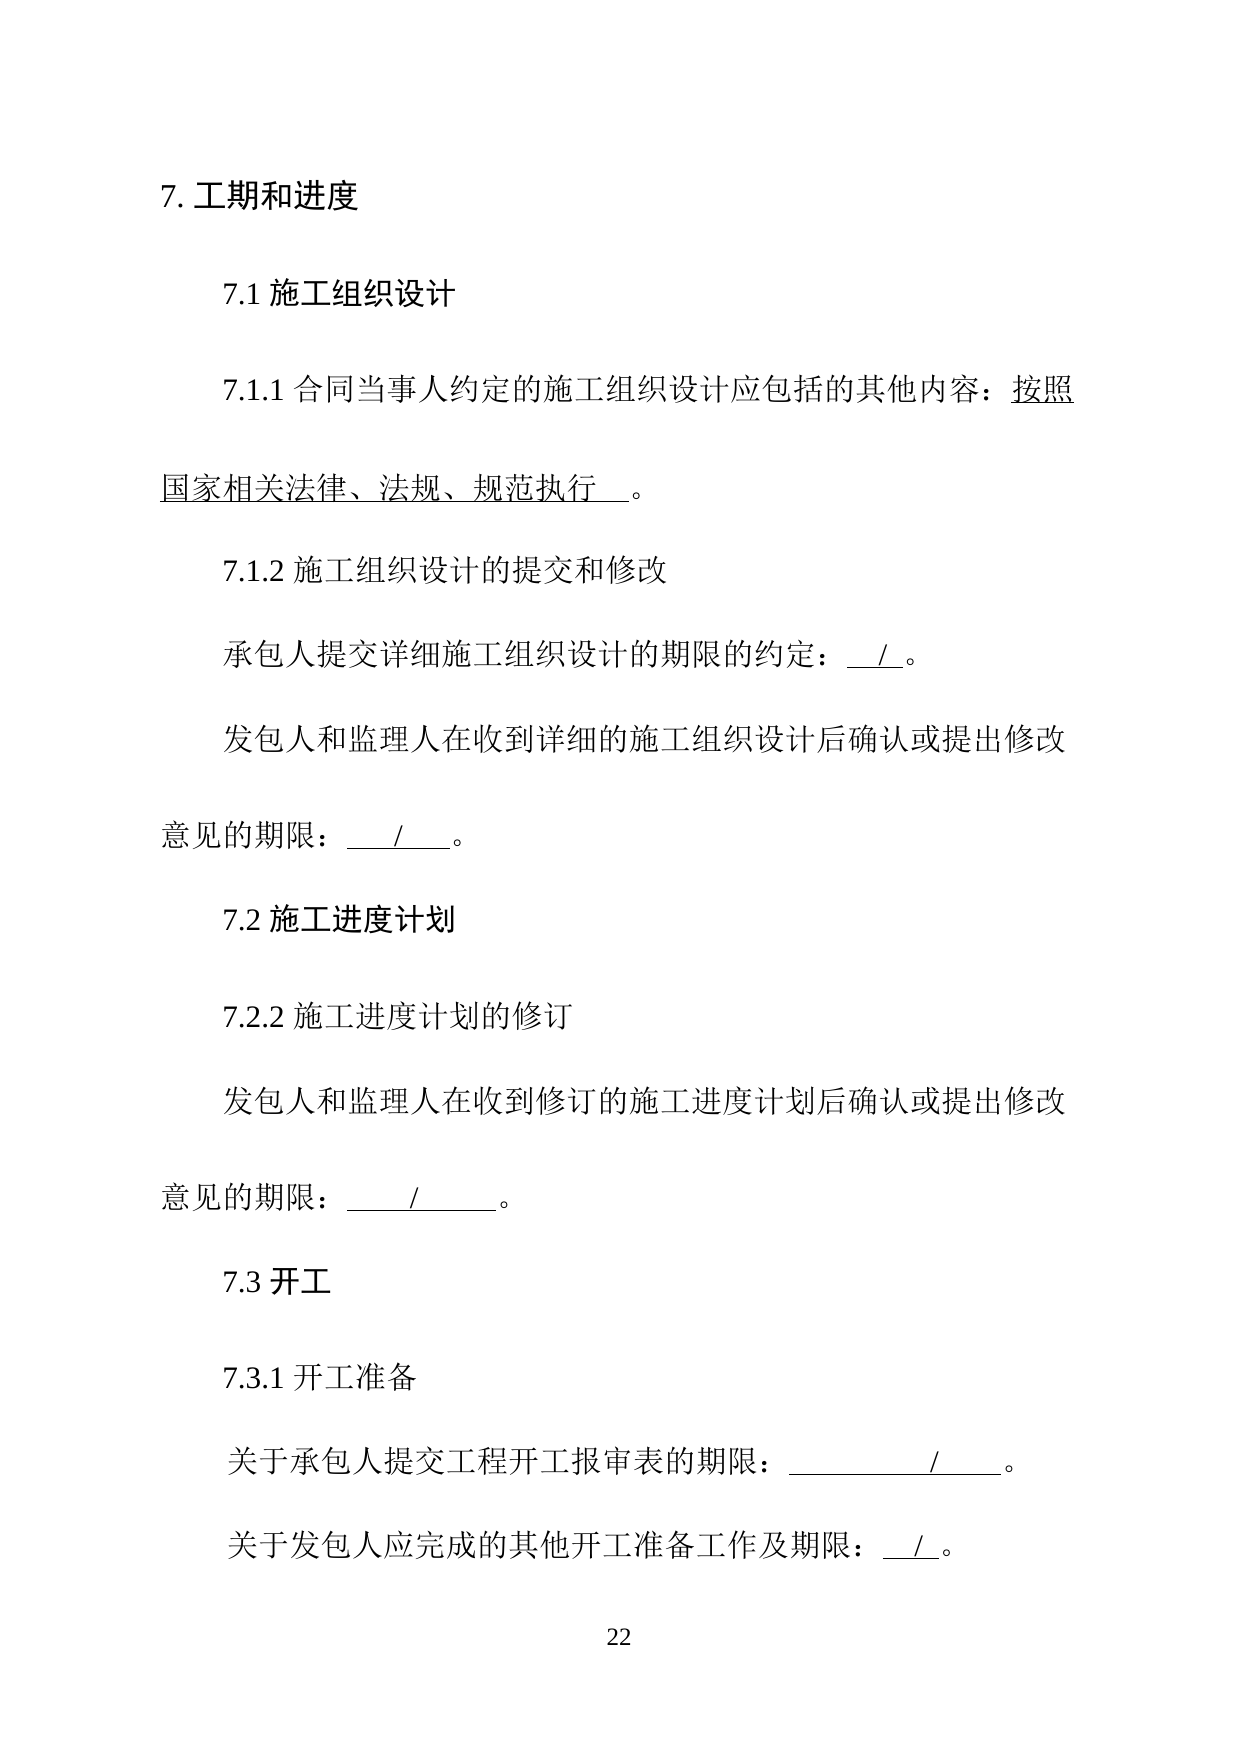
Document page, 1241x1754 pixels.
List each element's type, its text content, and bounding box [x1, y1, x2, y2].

text 发包人和监理人在收到详细的施工组织设计后确认或提出修改意见的期限： / 。 [159, 704, 1078, 867]
subtitle 7. 工期和进度 [159, 162, 1078, 227]
text 关于承包人提交工程开工报审表的期限： / 。 [159, 1428, 1078, 1493]
text 7.2.2 施工进度计划的修订 [159, 982, 1078, 1047]
text 发包人和监理人在收到修订的施工进度计划后确认或提出修改意见的期限： / 。 [159, 1066, 1078, 1229]
text 关于发包人应完成的其他开工准备工作及期限： / 。 [159, 1512, 1078, 1577]
text 承包人提交详细施工组织设计的期限的约定： / 。 [159, 620, 1078, 685]
text 7.1.2 施工组织设计的提交和修改 [159, 536, 1078, 601]
text 7.3 开工 [159, 1248, 1078, 1313]
text 7.2 施工进度计划 [159, 886, 1078, 951]
text 7.3.1 开工准备 [159, 1344, 1078, 1409]
text 7.1.1 合同当事人约定的施工组织设计应包括的其他内容：按照国家相关法律、法规、规范执行 。 [159, 356, 1078, 519]
text 7.1 施工组织设计 [159, 260, 1078, 325]
